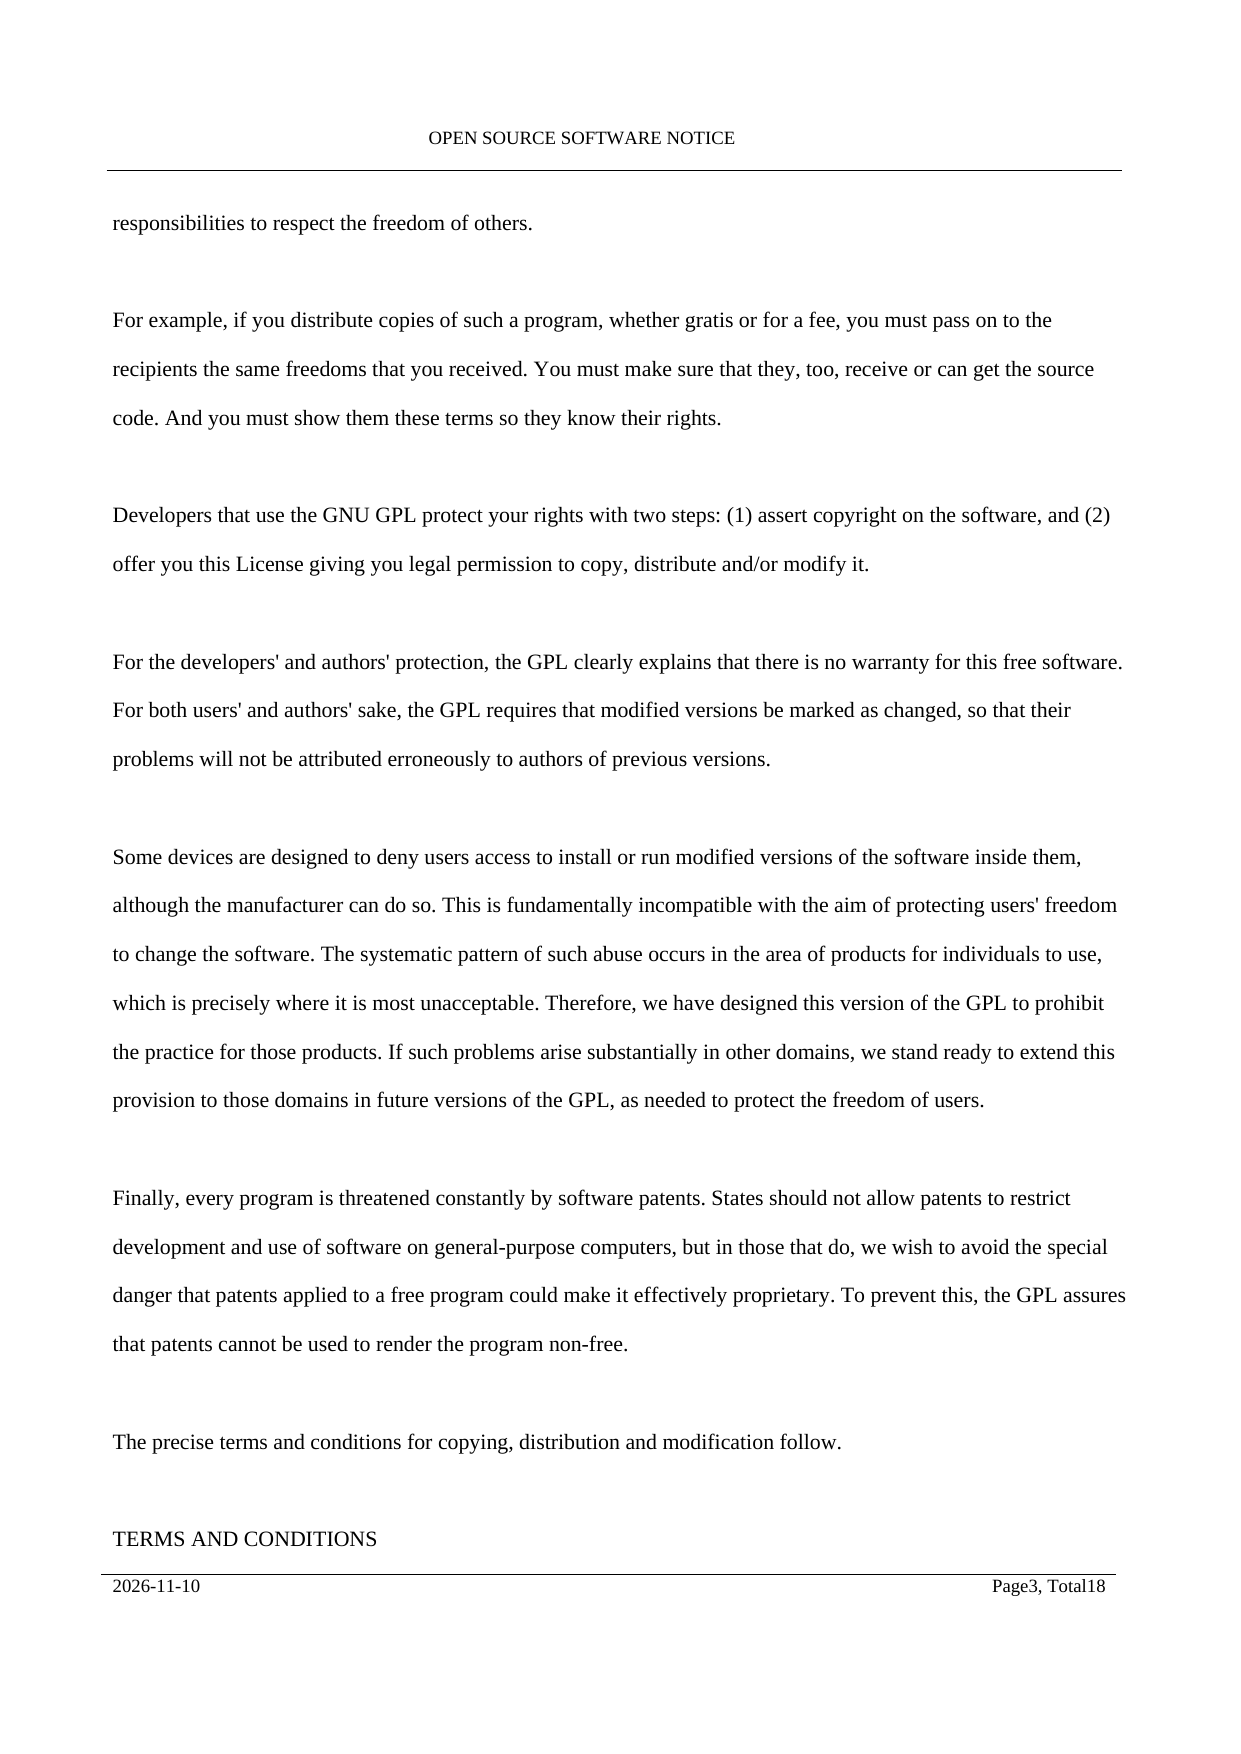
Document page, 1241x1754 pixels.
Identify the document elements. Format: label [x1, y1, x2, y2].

text [112, 206, 1128, 1555]
